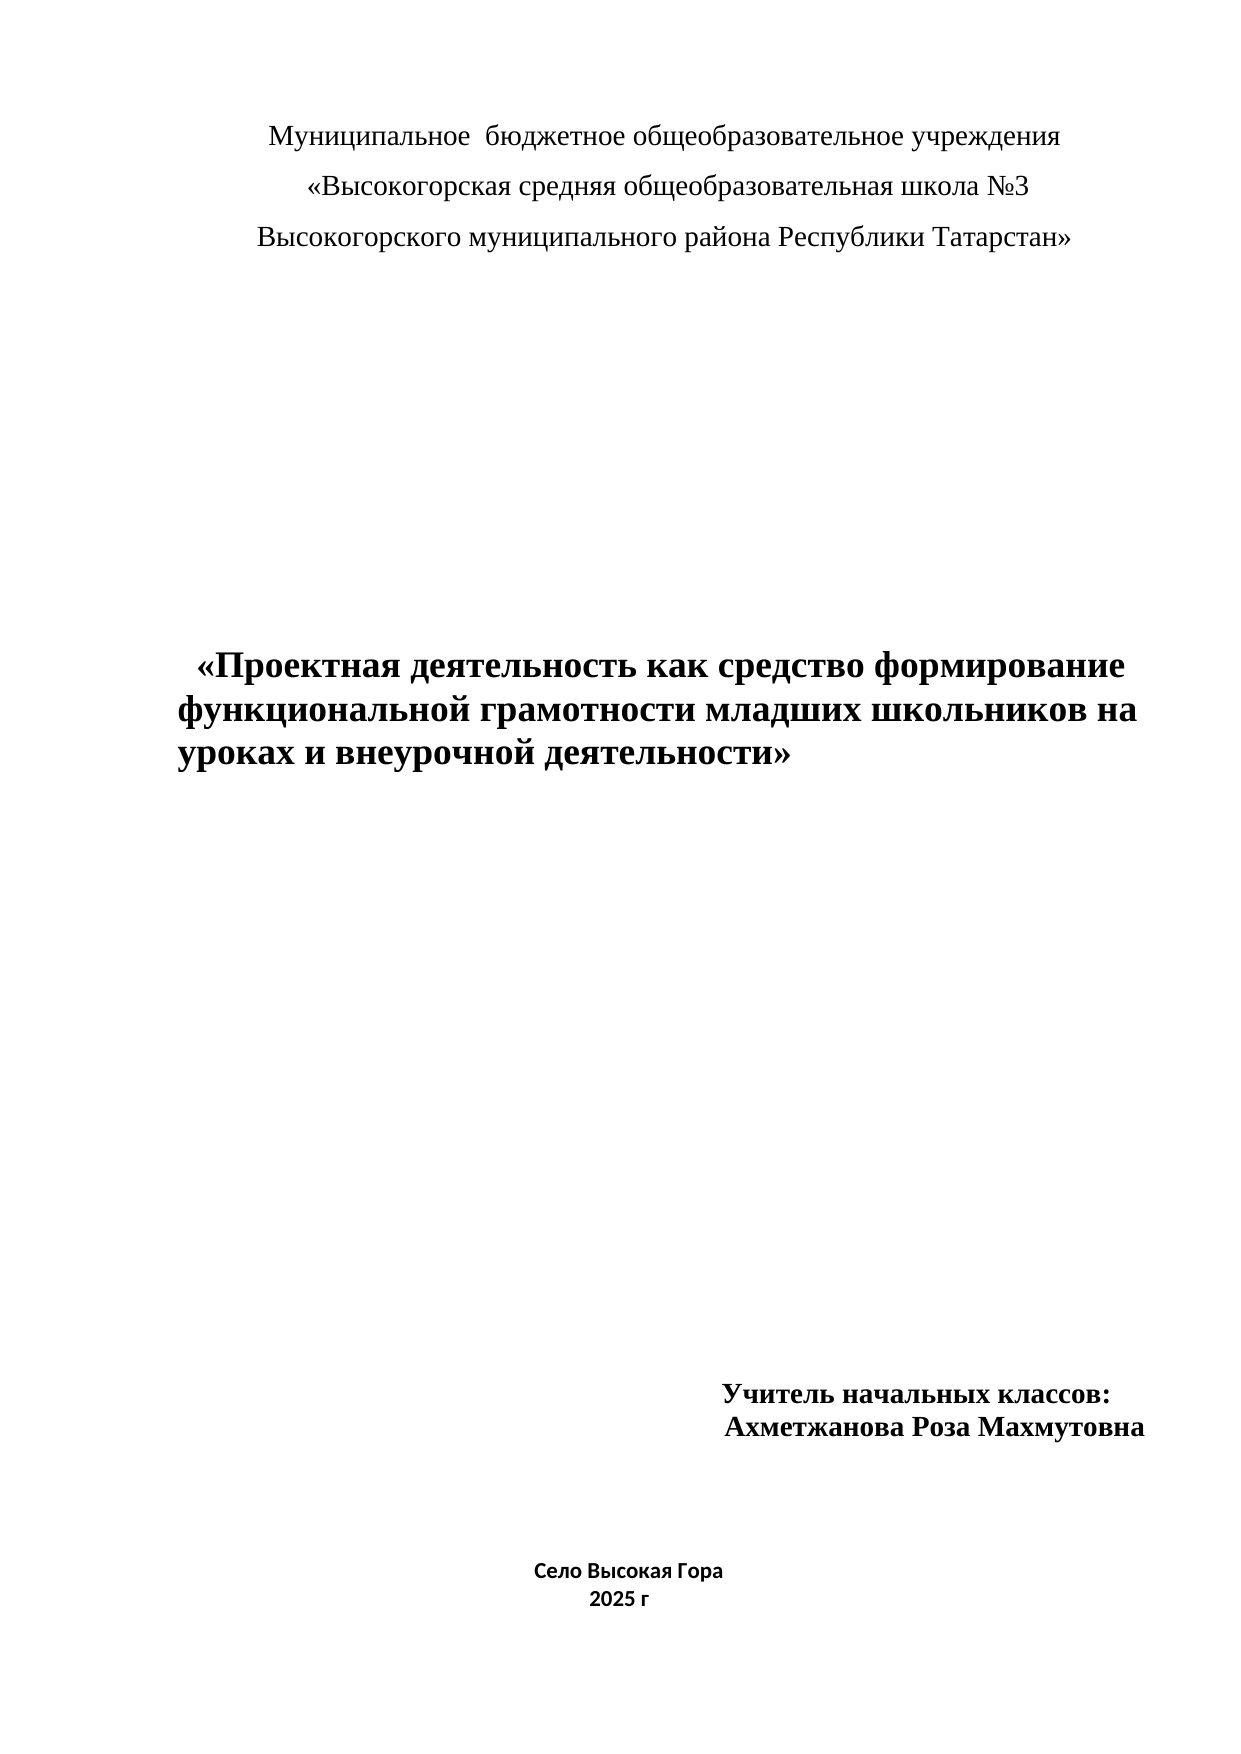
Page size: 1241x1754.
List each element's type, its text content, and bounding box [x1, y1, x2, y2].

text Муниципальное бюджетное общеобразовательное учреждения [177, 118, 1152, 152]
text Учитель начальных классов: [177, 1376, 1152, 1409]
text Село Высокая Гора [177, 1557, 1152, 1584]
text Ахметжанова Роза Махмутовна [177, 1409, 1152, 1443]
text Высокогорского муниципального района Республики Татарстан» [177, 219, 1152, 252]
text «Высокогорская средняя общеобразовательная школа №3 [177, 168, 1152, 202]
text «Проектная деятельность как средство формирование функциональной грамотности младших школьников на уроках и внеурочной деятельности» [177, 643, 1152, 772]
text 2025 г [177, 1584, 1152, 1613]
